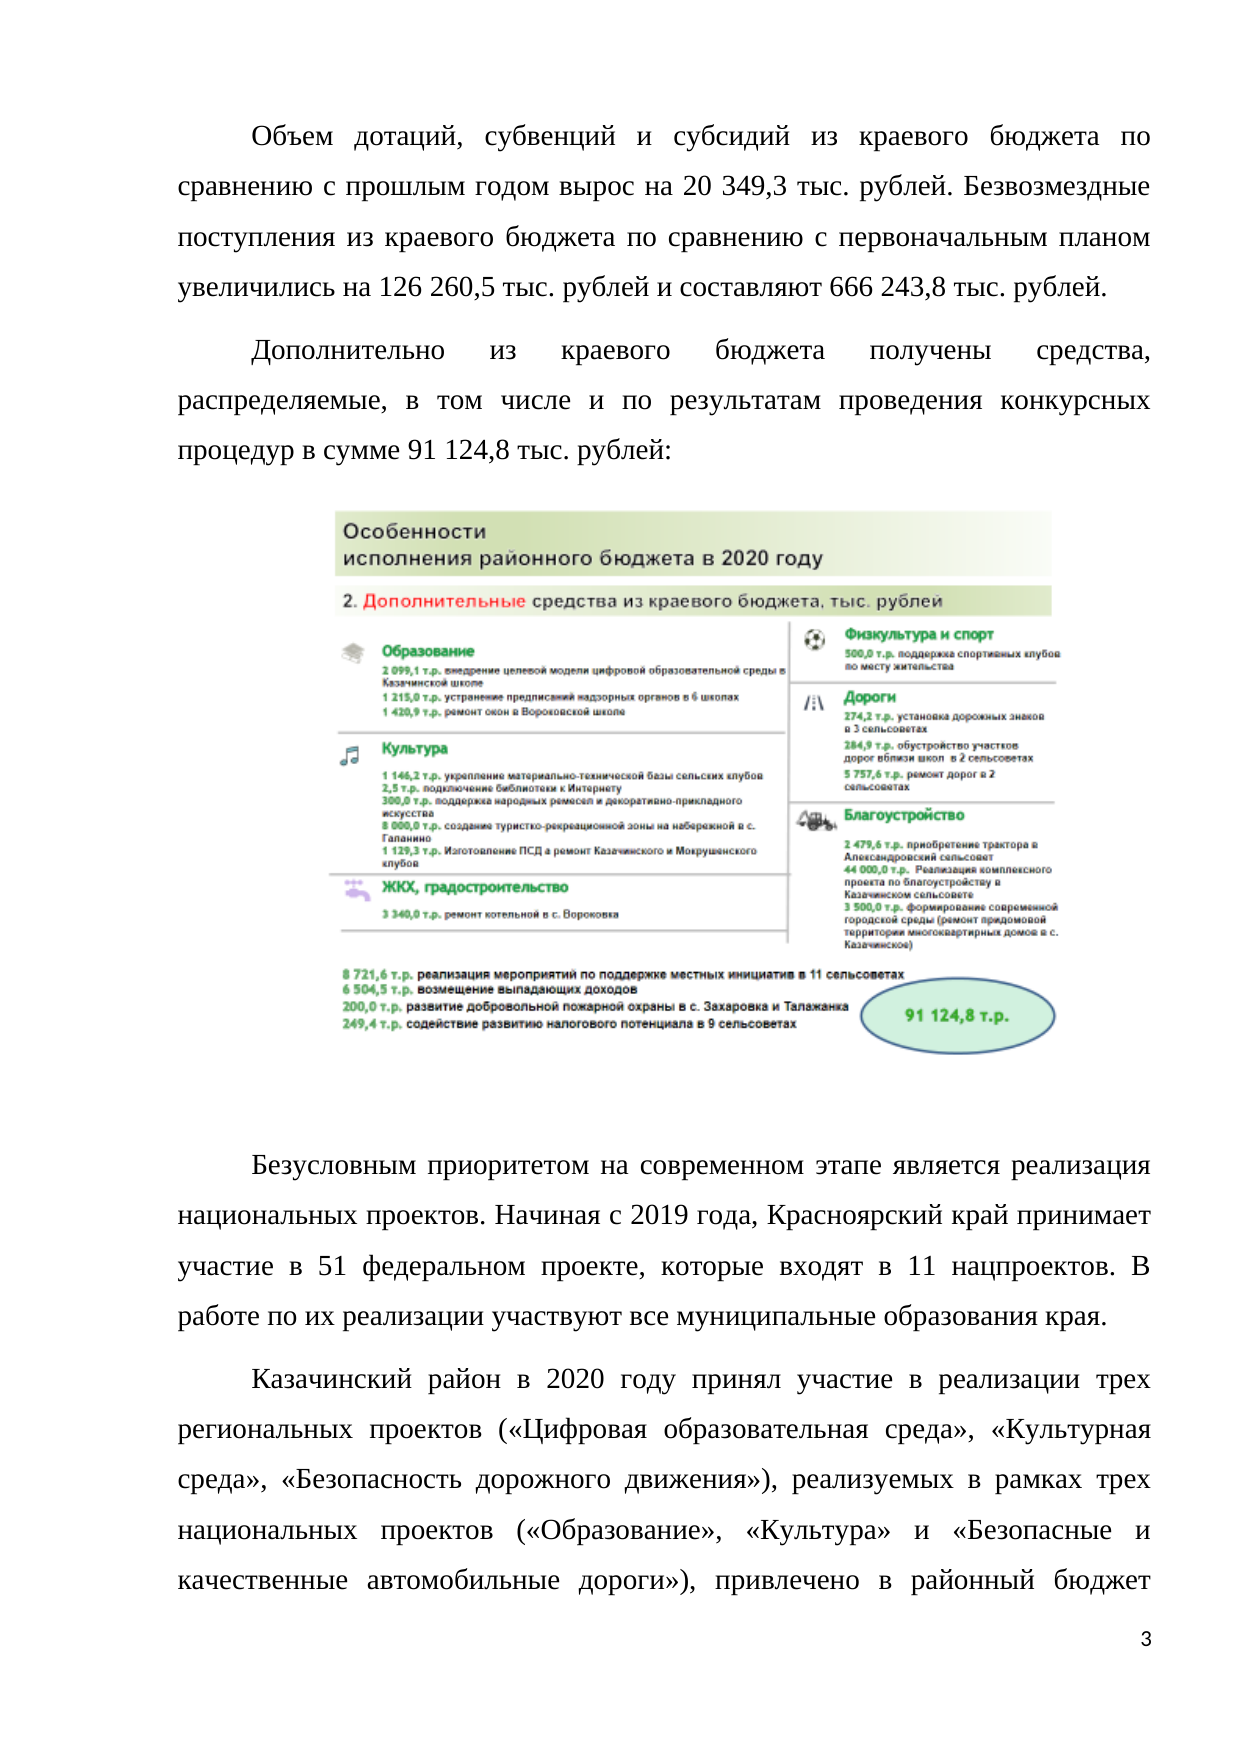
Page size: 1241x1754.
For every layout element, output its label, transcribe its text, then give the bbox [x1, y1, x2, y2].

text Объем дотаций, субвенций и субсидий из краевого бюджета по сравнению с прошлым годом вырос на 20 349,3 тыс. рублей. Безвозмездные поступления из краевого бюджета по сравнению с первоначальным планом увеличились на 126 260,5 тыс. рублей и составляют 666 243,8 тыс. рублей. [177, 118, 1152, 303]
picture [326, 495, 1077, 1058]
text Дополнительно из краевого бюджета получены средства, распределяемые, в том числе и по результатам проведения конкурсных процедур в сумме 91 124,8 тыс. рублей: [177, 332, 1152, 466]
text Безусловным приоритетом на современном этапе является реализация национальных проектов. Начиная с 2019 года, Красноярский край принимает участие в 51 федеральном проекте, которые входят в 11 нацпроектов. В работе по их реализации участвуют все муниципальные образования края. [177, 1147, 1152, 1332]
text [177, 1361, 1152, 1596]
